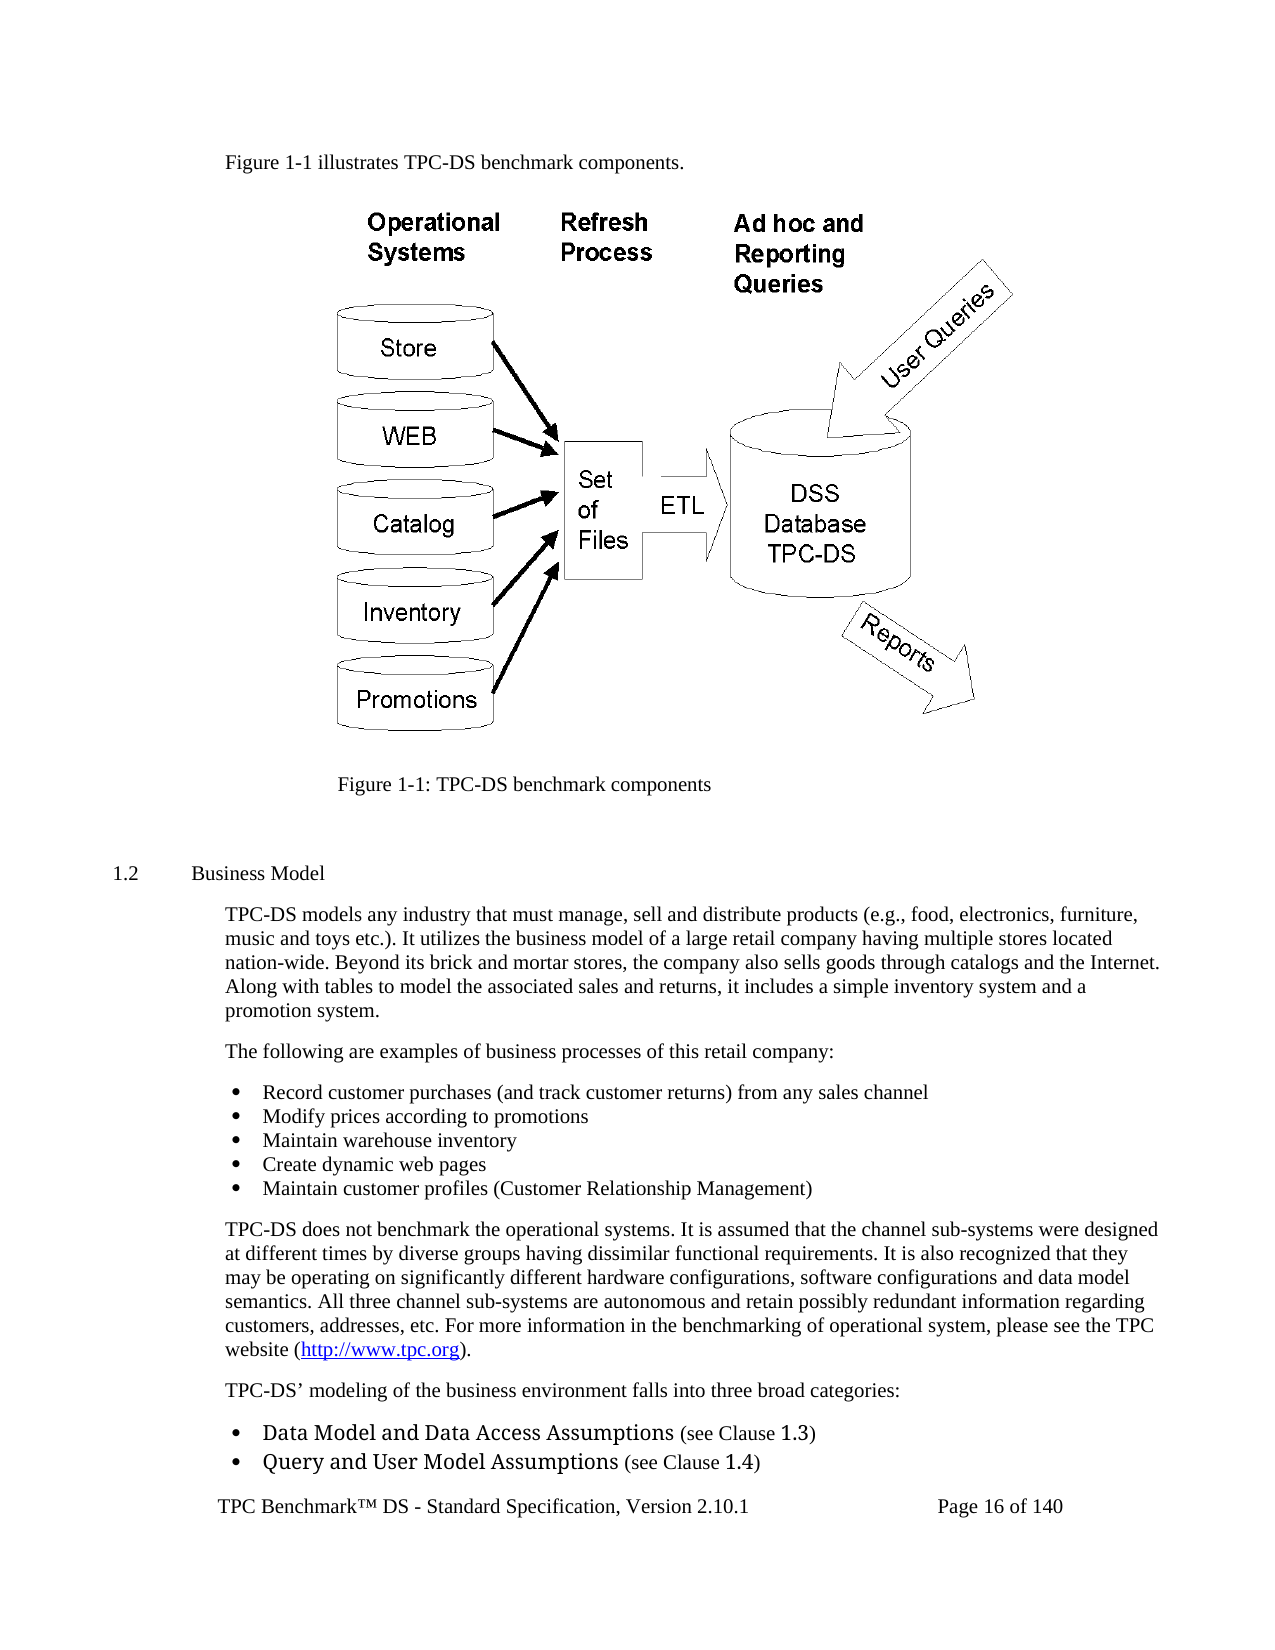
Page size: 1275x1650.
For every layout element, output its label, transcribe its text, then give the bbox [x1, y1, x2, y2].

text TPC-DS models any industry that must manage, sell and distribute products (e.g., food, electronics, furniture, music and toys etc.). It utilizes the business model of a large retail company having multiple stores located nation-wide. Beyond its brick and mortar stores, the company also sells goods through catalogs and the Internet. Along with tables to model the associated sales and returns, it includes a simple inventory system and a promotion system. [225, 902, 1162, 1022]
text The following are examples of business processes of this retail company: [225, 1039, 1162, 1063]
text Figure 1-1 illustrates TPC-DS benchmark components. [225, 150, 1162, 174]
list Modify prices according to promotions [232, 1104, 1162, 1128]
picture [330, 190, 1050, 755]
list Create dynamic web pages [232, 1152, 1162, 1176]
list Data Model and Data Access Assumptions (see Clause 1.3) [232, 1418, 1162, 1447]
list Record customer purchases (and track customer returns) from any sales channel [232, 1080, 1162, 1104]
list Query and User Model Assumptions (see Clause 1.4) [232, 1447, 1162, 1475]
list Maintain customer profiles (Customer Relationship Management) [232, 1176, 1162, 1200]
list Maintain warehouse inventory [232, 1128, 1162, 1152]
text TPC-DS’ modeling of the business environment falls into three broad categories: [225, 1378, 1162, 1402]
text TPC-DS does not benchmark the operational systems. It is assumed that the channel sub-systems were designed at different times by diverse groups having dissimilar functional requirements. It is also recognized that they may be operating on significantly different hardware configurations, software configurations and data model semantics. All three channel sub-systems are autonomous and retain possibly redundant information regarding customers, addresses, etc. For more information in the benchmarking of operational system, please see the TPC website (http://www.tpc.org). [225, 1217, 1162, 1361]
text Figure 1-1: TPC-DS benchmark components [225, 772, 1162, 796]
text Business Model [112, 861, 1162, 885]
